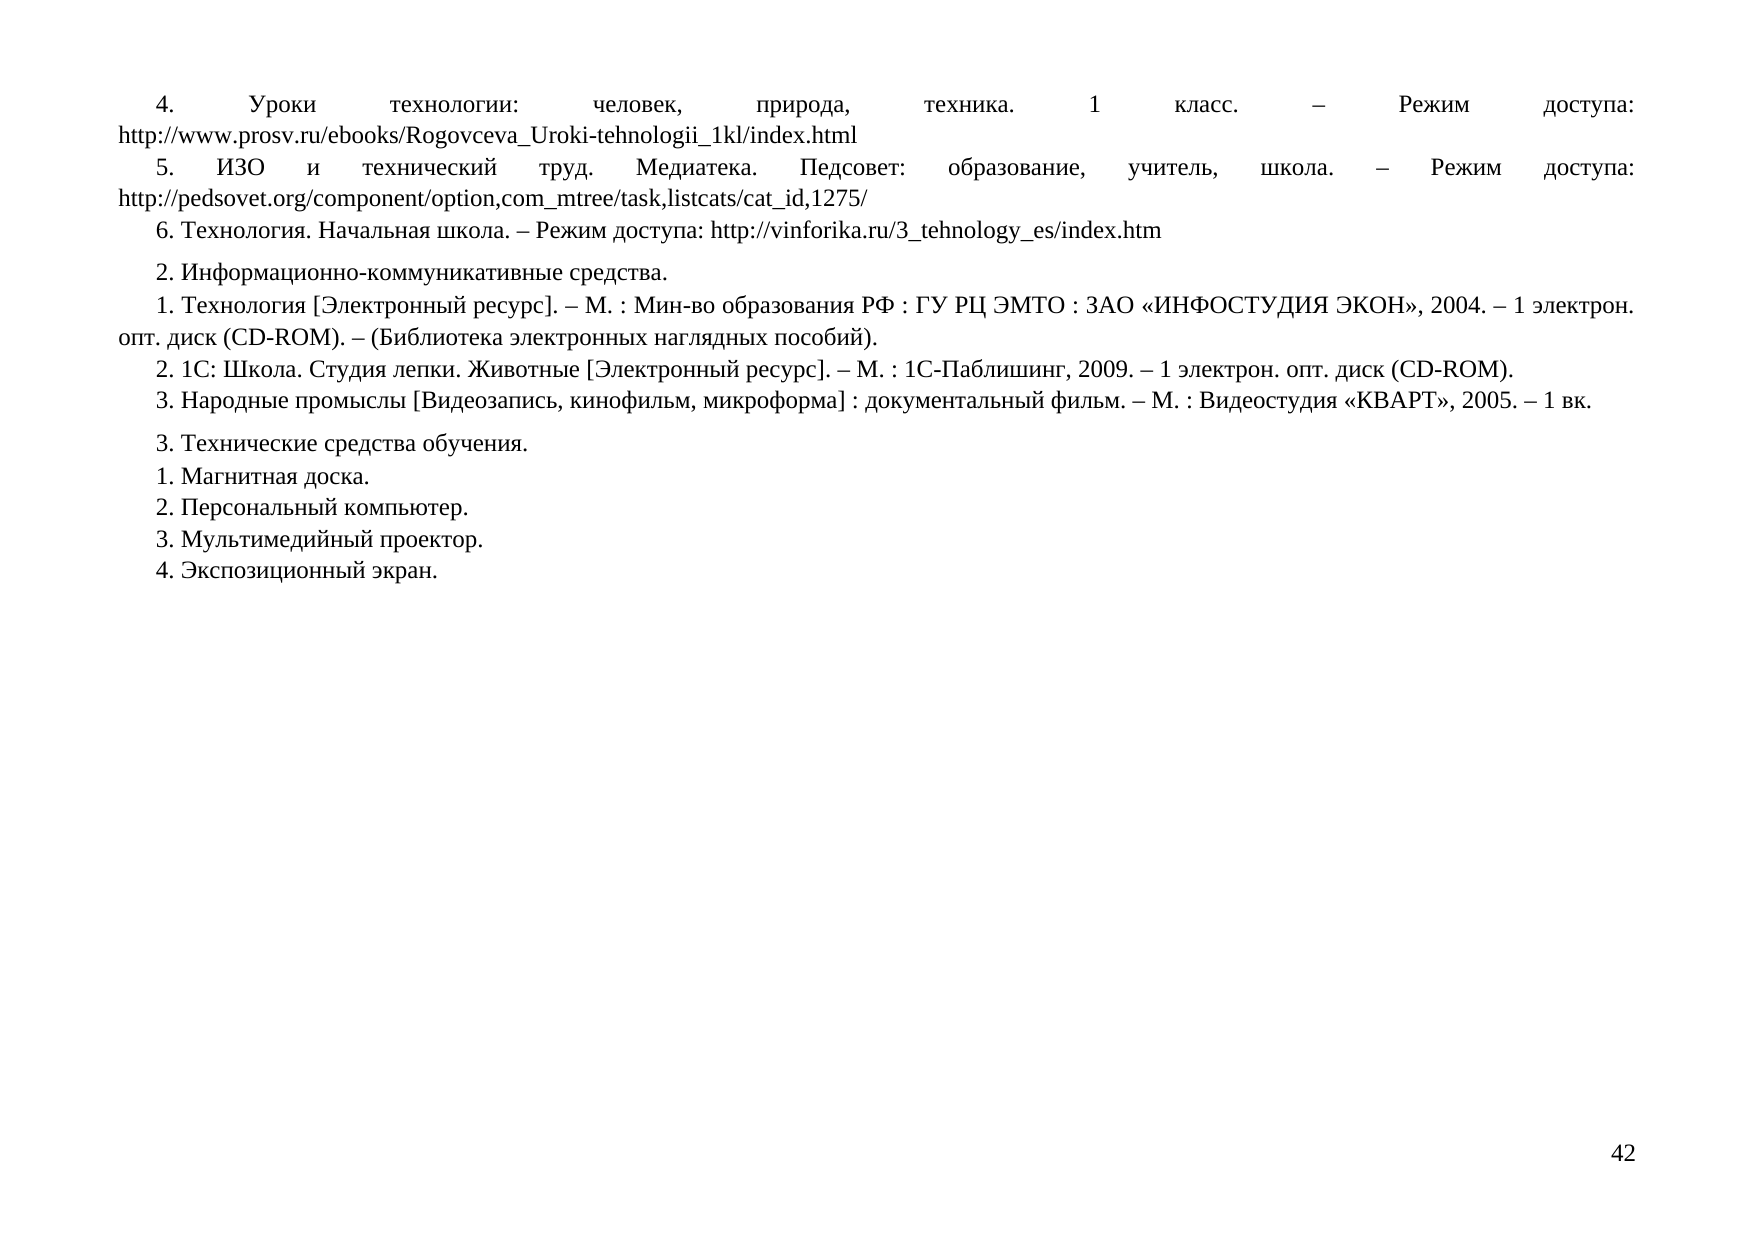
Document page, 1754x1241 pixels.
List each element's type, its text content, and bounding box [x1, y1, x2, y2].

text 1. Магнитная доска. [118, 461, 1636, 489]
text 4. Экспозиционный экран. [118, 556, 1636, 584]
text 4. Уроки технологии: человек, природа, техника. 1 класс. – Режим доступа: http://www.prosv.ru/ebooks/Rogovceva_Uroki-tehnologii_1kl/index.html [118, 89, 1636, 149]
text 2. Информационно-коммуникативные средства. [118, 257, 1636, 286]
text 3. Народные промыслы [Видеозапись, кинофильм, микроформа] : документальный фильм. – М. : Видеостудия «КВАРТ», 2005. – 1 вк. [118, 385, 1636, 414]
text 3. Технические средства обучения. [118, 428, 1636, 456]
text 5. ИЗО и технический труд. Медиатека. Педсовет: образование, учитель, школа. – Режим доступа: http://pedsovet.org/component/option,com_mtree/task,listcats/cat_id,1275/ [118, 152, 1636, 212]
text 2. Персональный компьютер. [118, 492, 1636, 521]
text 1. Технология [Электронный ресурс]. – М. : Мин-во образования РФ : ГУ РЦ ЭМТО : ЗАО «ИНФОСТУДИЯ ЭКОН», 2004. – 1 электрон. опт. диск (CD-ROM). – (Библиотека электронных наглядных пособий). [118, 291, 1636, 351]
text 2. 1С: Школа. Студия лепки. Животные [Электронный ресурс]. – М. : 1C-Паблишинг, 2009. – 1 электрон. опт. диск (CD-ROM). [118, 354, 1636, 382]
text 3. Мультимедийный проектор. [118, 524, 1636, 553]
text 6. Технология. Начальная школа. – Режим доступа: http://vinforika.ru/3_tehnology_es/index.htm [118, 215, 1636, 244]
